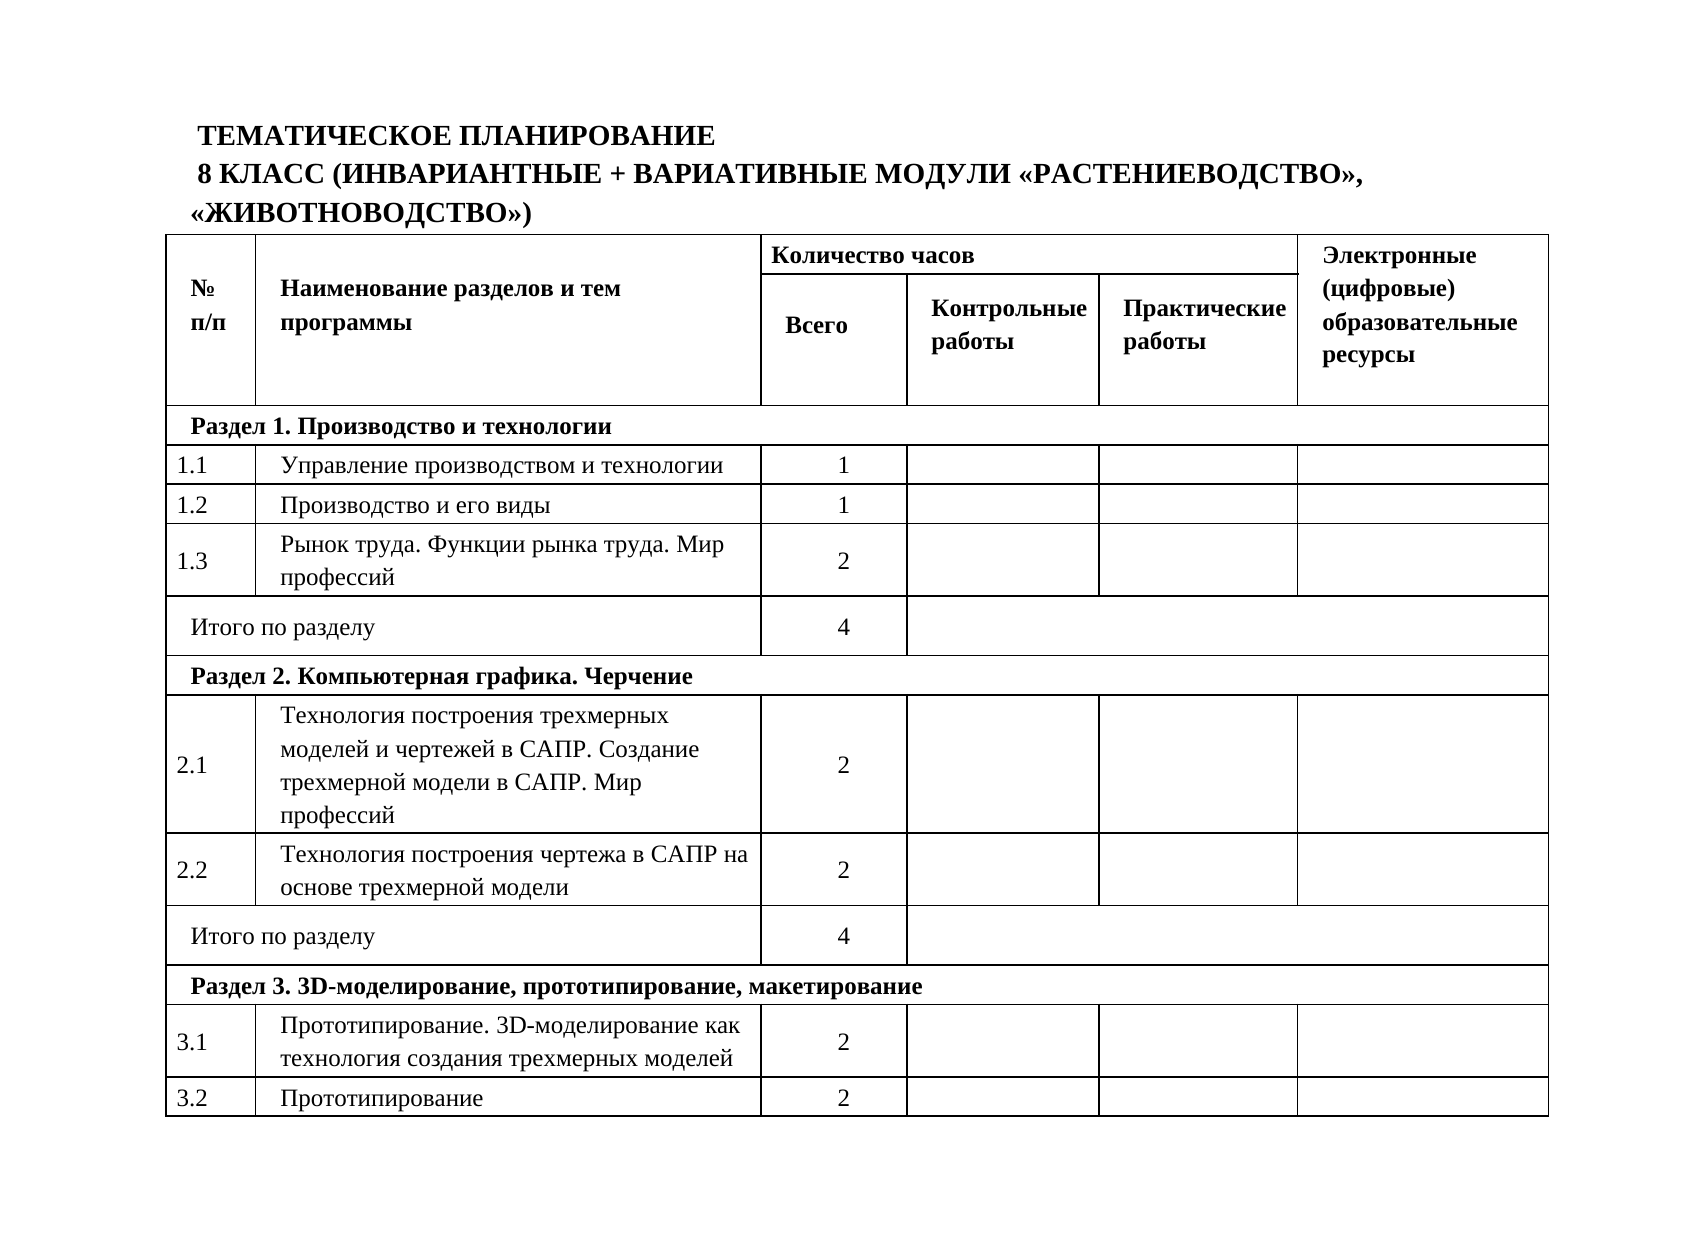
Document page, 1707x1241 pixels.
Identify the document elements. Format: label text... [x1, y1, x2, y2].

table_cell [908, 1005, 1098, 1076]
table_header № п/п [167, 235, 255, 404]
table_cell 2 [762, 1078, 906, 1115]
table_cell [1100, 1078, 1297, 1115]
table_header Количество часов [762, 235, 1297, 273]
table_cell Рынок труда. Функции рынка труда. Мир профессий [256, 524, 760, 595]
table_cell [908, 446, 1098, 483]
text ТЕМАТИЧЕСКОЕ ПЛАНИРОВАНИЕ [190, 118, 1618, 152]
table_cell [1298, 1078, 1548, 1115]
table_cell Практические работы [1100, 275, 1297, 404]
table_cell [1298, 696, 1548, 832]
table_cell [908, 597, 1548, 654]
table_header Электронные (цифровые) образовательные ресурсы [1298, 235, 1548, 404]
table_cell [1100, 524, 1297, 595]
table_cell Итого по разделу [167, 906, 760, 964]
table_cell 1 [762, 485, 906, 523]
table_cell 3.1 [167, 1005, 255, 1076]
table_cell 2 [762, 1005, 906, 1076]
table_cell [1298, 834, 1548, 905]
table_cell [1100, 834, 1297, 905]
table_cell 4 [762, 906, 906, 964]
table_cell [1298, 485, 1548, 523]
table_cell Технология построения чертежа в САПР на основе трехмерной модели [256, 834, 760, 905]
table_cell 1.1 [167, 446, 255, 483]
table_cell Прототипирование. 3D-моделирование как технология создания трехмерных моделей [256, 1005, 760, 1076]
table_cell Производство и его виды [256, 485, 760, 523]
table_header Наименование разделов и тем программы [256, 235, 760, 404]
table_cell 4 [762, 597, 906, 654]
table_cell [908, 524, 1098, 595]
table_cell [908, 485, 1098, 523]
table_cell Прототипирование [256, 1078, 760, 1115]
table_cell [908, 834, 1098, 905]
table_cell [1100, 446, 1297, 483]
table_cell 1.2 [167, 485, 255, 523]
table_cell 1 [762, 446, 906, 483]
table_cell Раздел 2. Компьютерная графика. Черчение [167, 656, 1548, 694]
table_cell 2 [762, 524, 906, 595]
table_cell 2 [762, 834, 906, 905]
table_cell [1298, 446, 1548, 483]
table_cell [908, 1078, 1098, 1115]
table_cell Контрольные работы [908, 275, 1098, 404]
table_cell Раздел 3. 3D-моделирование, прототипирование, макетирование [167, 966, 1548, 1003]
table_cell [1100, 1005, 1297, 1076]
table_cell 1.3 [167, 524, 255, 595]
table_cell [908, 696, 1098, 832]
table_cell 2.2 [167, 834, 255, 905]
table_cell Итого по разделу [167, 597, 760, 654]
table_cell [908, 906, 1548, 964]
table_cell [1298, 1005, 1548, 1076]
table_cell 2 [762, 696, 906, 832]
table_cell 3.2 [167, 1078, 255, 1115]
table_cell [1100, 485, 1297, 523]
table_cell 2.1 [167, 696, 255, 832]
table_cell Технология построения трехмерных моделей и чертежей в САПР. Создание трехмерной модели в САПР. Мир профессий [256, 696, 760, 832]
table_cell [1100, 696, 1297, 832]
table_cell Всего [762, 275, 906, 404]
text 8 КЛАСС (ИНВАРИАНТНЫЕ + ВАРИАТИВНЫЕ МОДУЛИ «РАСТЕНИЕВОДСТВО», «ЖИВОТНОВОДСТВО») [190, 157, 1618, 229]
table_cell Раздел 1. Производство и технологии [167, 406, 1548, 444]
table_cell [1298, 524, 1548, 595]
table_cell Управление производством и технологии [256, 446, 760, 483]
